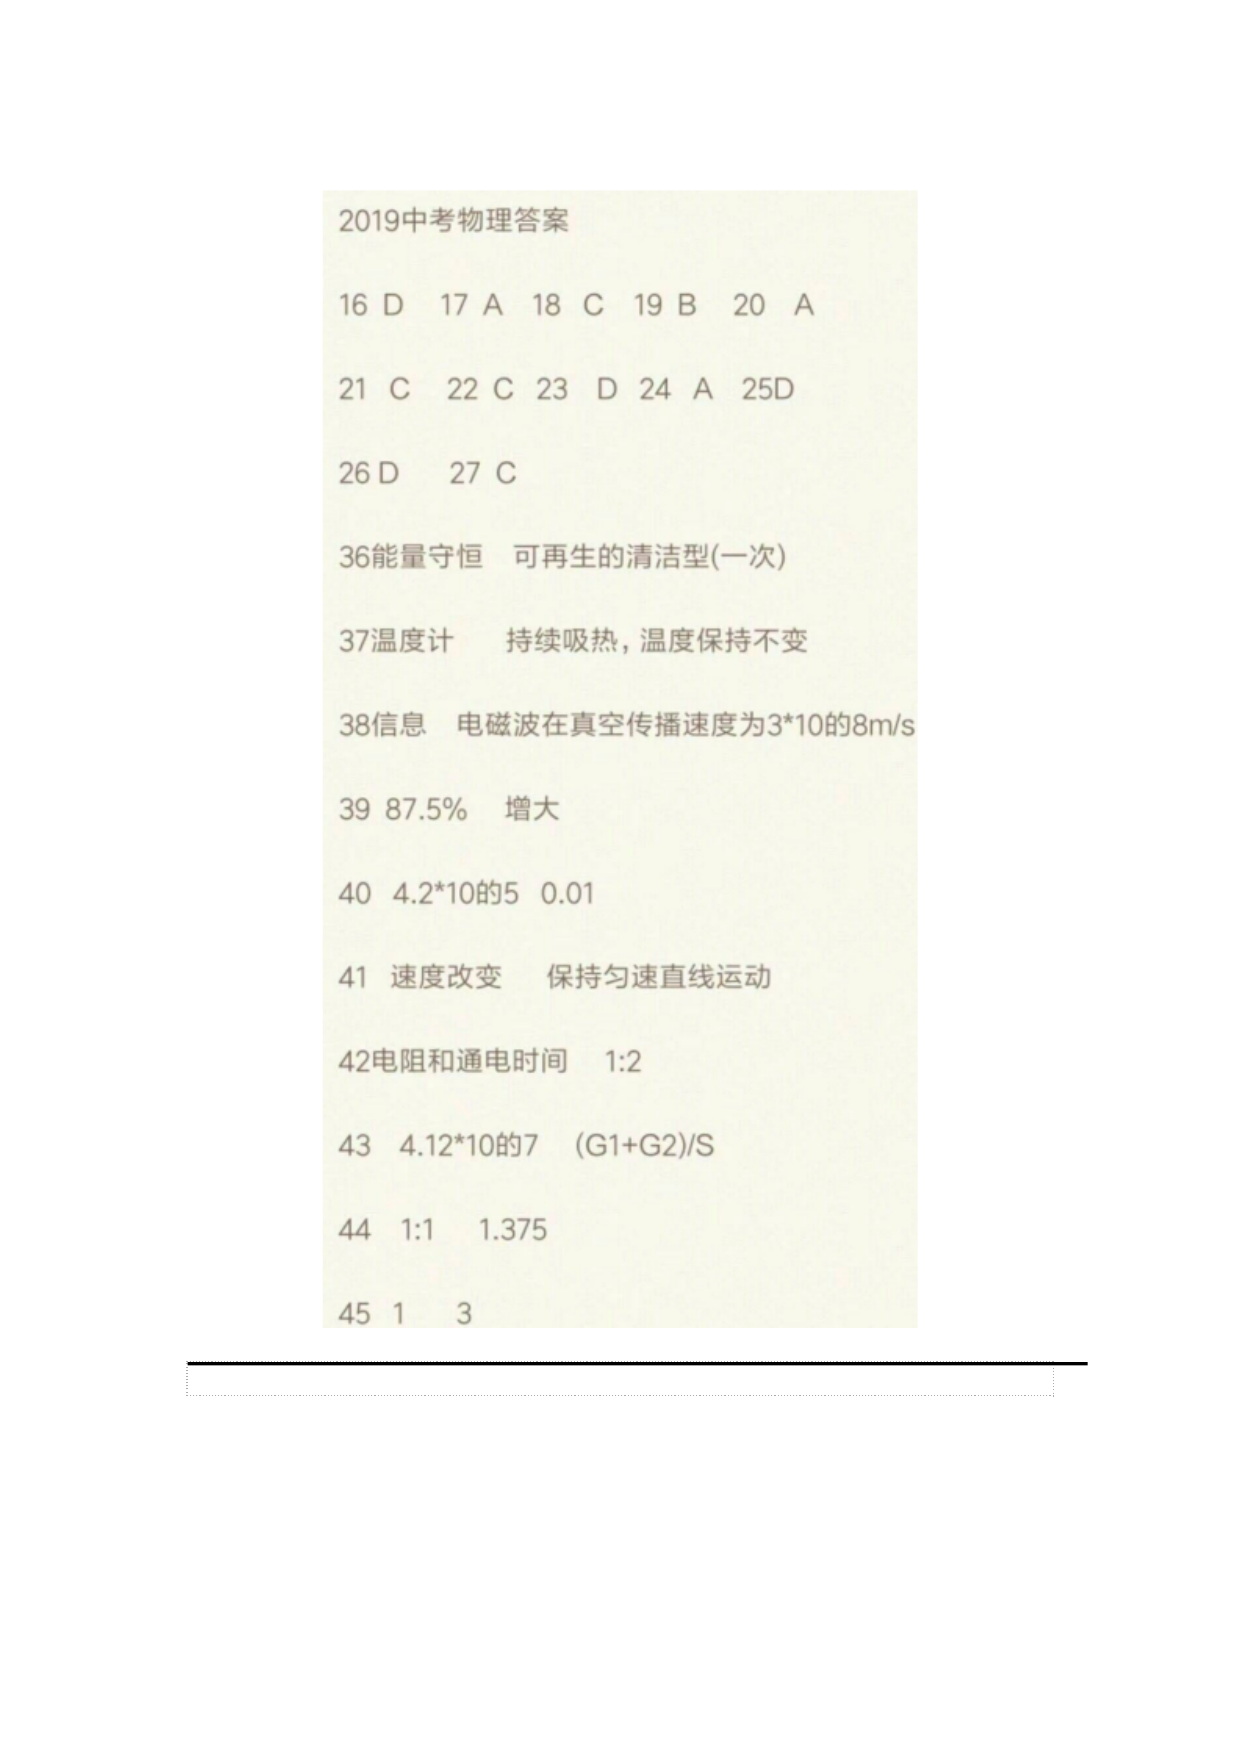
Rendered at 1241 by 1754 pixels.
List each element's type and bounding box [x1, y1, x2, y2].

picture [322, 162, 918, 1328]
